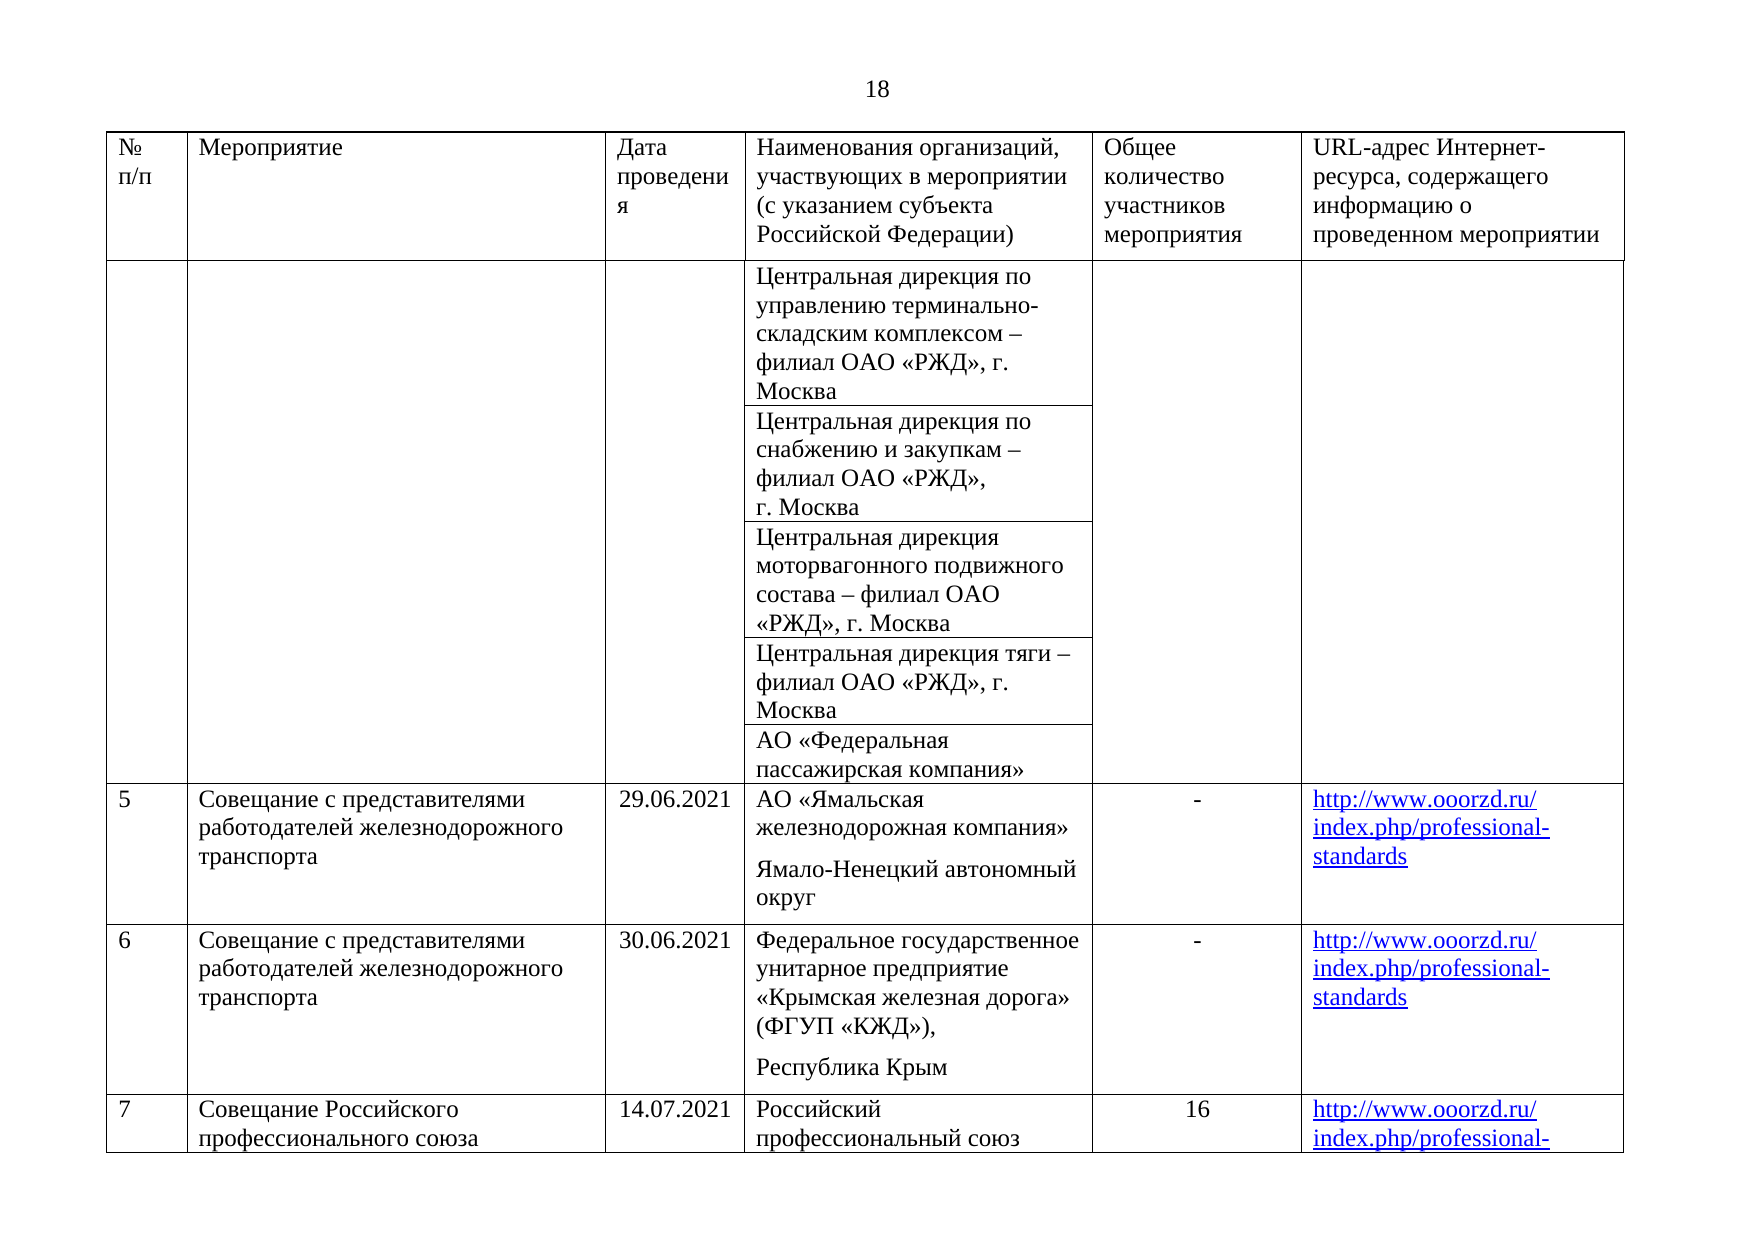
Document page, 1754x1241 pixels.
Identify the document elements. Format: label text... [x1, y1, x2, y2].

table_header Наименования организаций, участвующих в мероприятии (с указанием субъекта Российской Федерации) [746, 133, 1092, 260]
table_cell Федеральное государственное унитарное предприятие «Крымская железная дорога» (ФГУП «КЖД»), Республика Крым [745, 925, 1092, 1093]
table_cell Совещание с представителями работодателей железнодорожного транспорта [188, 925, 605, 1093]
table_cell http://www.ooorzd.ru/index.php/professional-standards [1302, 784, 1623, 924]
table_cell http://www.ooorzd.ru/index.php/professional-standards [1302, 1095, 1623, 1152]
table_cell 16 [1093, 1095, 1301, 1152]
table_header Общее количество участников мероприятия [1093, 133, 1301, 260]
table_header № п/п [107, 133, 187, 260]
table_cell 7 [107, 1095, 187, 1152]
table_header Мероприятие [188, 133, 605, 260]
table_header Дата проведения [606, 133, 745, 260]
table_cell - [1093, 784, 1301, 924]
table_cell Центральная дирекция по управлению терминально-складским комплексом – филиал ОАО «РЖД», г. Москва [745, 261, 1092, 405]
table_cell 30.06.2021 [606, 925, 744, 1093]
table_cell АО «Ямальская железнодорожная компания» Ямало-Ненецкий автономный округ [745, 784, 1092, 924]
table_cell 5 [107, 784, 187, 924]
table_cell Центральная дирекция моторвагонного подвижного состава – филиал ОАО «РЖД», г. Москва [745, 522, 1092, 637]
table_cell Центральная дирекция по снабжению и закупкам – филиал ОАО «РЖД», г. Москва [745, 406, 1092, 521]
table_header URL-адрес Интернет-ресурса, содержащего информацию о проведенном мероприятии [1302, 133, 1624, 260]
table_cell 6 [107, 925, 187, 1093]
table_cell 14.07.2021 [606, 1095, 744, 1152]
table_cell - [1093, 925, 1301, 1093]
table_cell Совещание Российского профессионального союза железнодорожников и транспортных строителей [188, 1095, 605, 1152]
table_cell Российский профессиональный союз железнодорожников и транспортных строителей, г. Москва [745, 1095, 1092, 1152]
table_cell Центральная дирекция тяги – филиал ОАО «РЖД», г. Москва [745, 638, 1092, 724]
table_cell АО «Федеральная пассажирская компания» [745, 725, 1092, 783]
table_cell 29.06.2021 [606, 784, 744, 924]
table_cell Совещание с представителями работодателей железнодорожного транспорта [188, 784, 605, 924]
table_cell http://www.ooorzd.ru/index.php/professional-standards [1302, 925, 1623, 1093]
